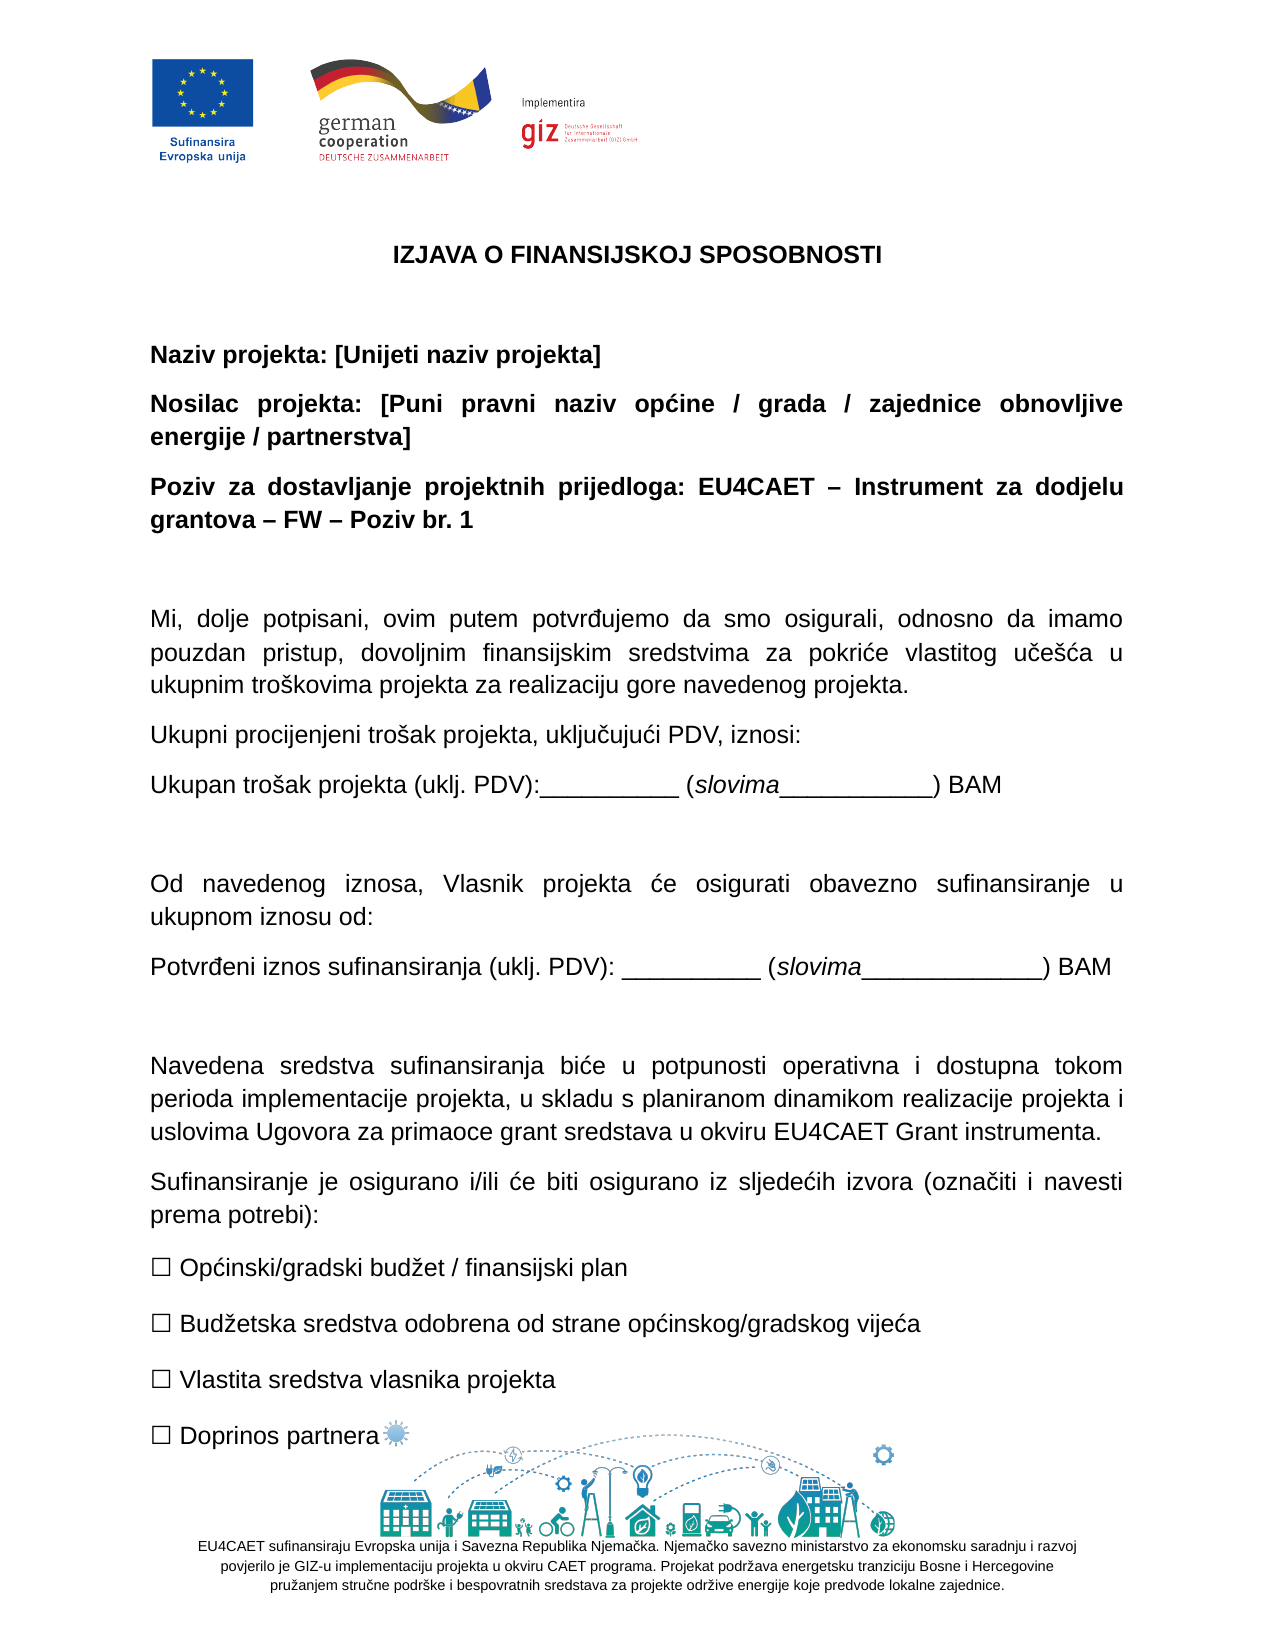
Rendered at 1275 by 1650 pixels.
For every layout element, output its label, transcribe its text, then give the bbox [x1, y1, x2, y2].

text Općinski/gradski budžet / finansijski plan [150, 1250, 1125, 1284]
text Navedena sredstva sufinansiranja biće u potpunosti operativna i dostupna tokom perioda implementacije projekta, u skladu s planiranom dinamikom realizacije projekta i uslovima Ugovora za primaoce grant sredstava u okviru EU4CAET Grant instrumenta. [150, 1051, 1125, 1146]
text Naziv projekta: [Unijeti naziv projekta] [150, 340, 1125, 368]
text Ukupan trošak projekta (uklj. PDV):__________ (slovima___________) BAM [150, 770, 1125, 799]
text Od navedenog iznosa, Vlasnik projekta će osigurati obavezno sufinansiranje u ukupnom iznosu od: [150, 869, 1125, 931]
text Ukupni procijenjeni trošak projekta, uključujući PDV, iznosi: [150, 720, 1125, 749]
text Potvrđeni iznos sufinansiranja (uklj. PDV): __________ (slovima_____________) BAM [150, 952, 1125, 981]
text Poziv za dostavljanje projektnih prijedloga: EU4CAET – Instrument za dodjelu grantova – FW – Poziv br. 1 [150, 472, 1125, 534]
text Nosilac projekta: [Puni pravni naziv općine / grada / zajednice obnovljive energije / partnerstva] [150, 389, 1125, 451]
text Doprinos partnera [150, 1417, 1125, 1451]
text Vlastita sredstva vlasnika projekta [150, 1361, 1125, 1396]
picture [150, 57, 637, 163]
text Sufinansiranje je osigurano i/ili će biti osigurano iz sljedećih izvora (označiti i navesti prema potrebi): [150, 1167, 1125, 1229]
text Budžetska sredstva odobrena od strane općinskog/gradskog vijeća [150, 1306, 1125, 1340]
picture [380, 1451, 895, 1538]
text IZJAVA O FINANSIJSKOJ SPOSOBNOSTI [150, 240, 1125, 269]
text Mi, dolje potpisani, ovim putem potvrđujemo da smo osigurali, odnosno da imamo pouzdan pristup, dovoljnim finansijskim sredstvima za pokriće vlastitog učešća u ukupnim troškovima projekta za realizaciju gore navedenog projekta. [150, 604, 1125, 699]
